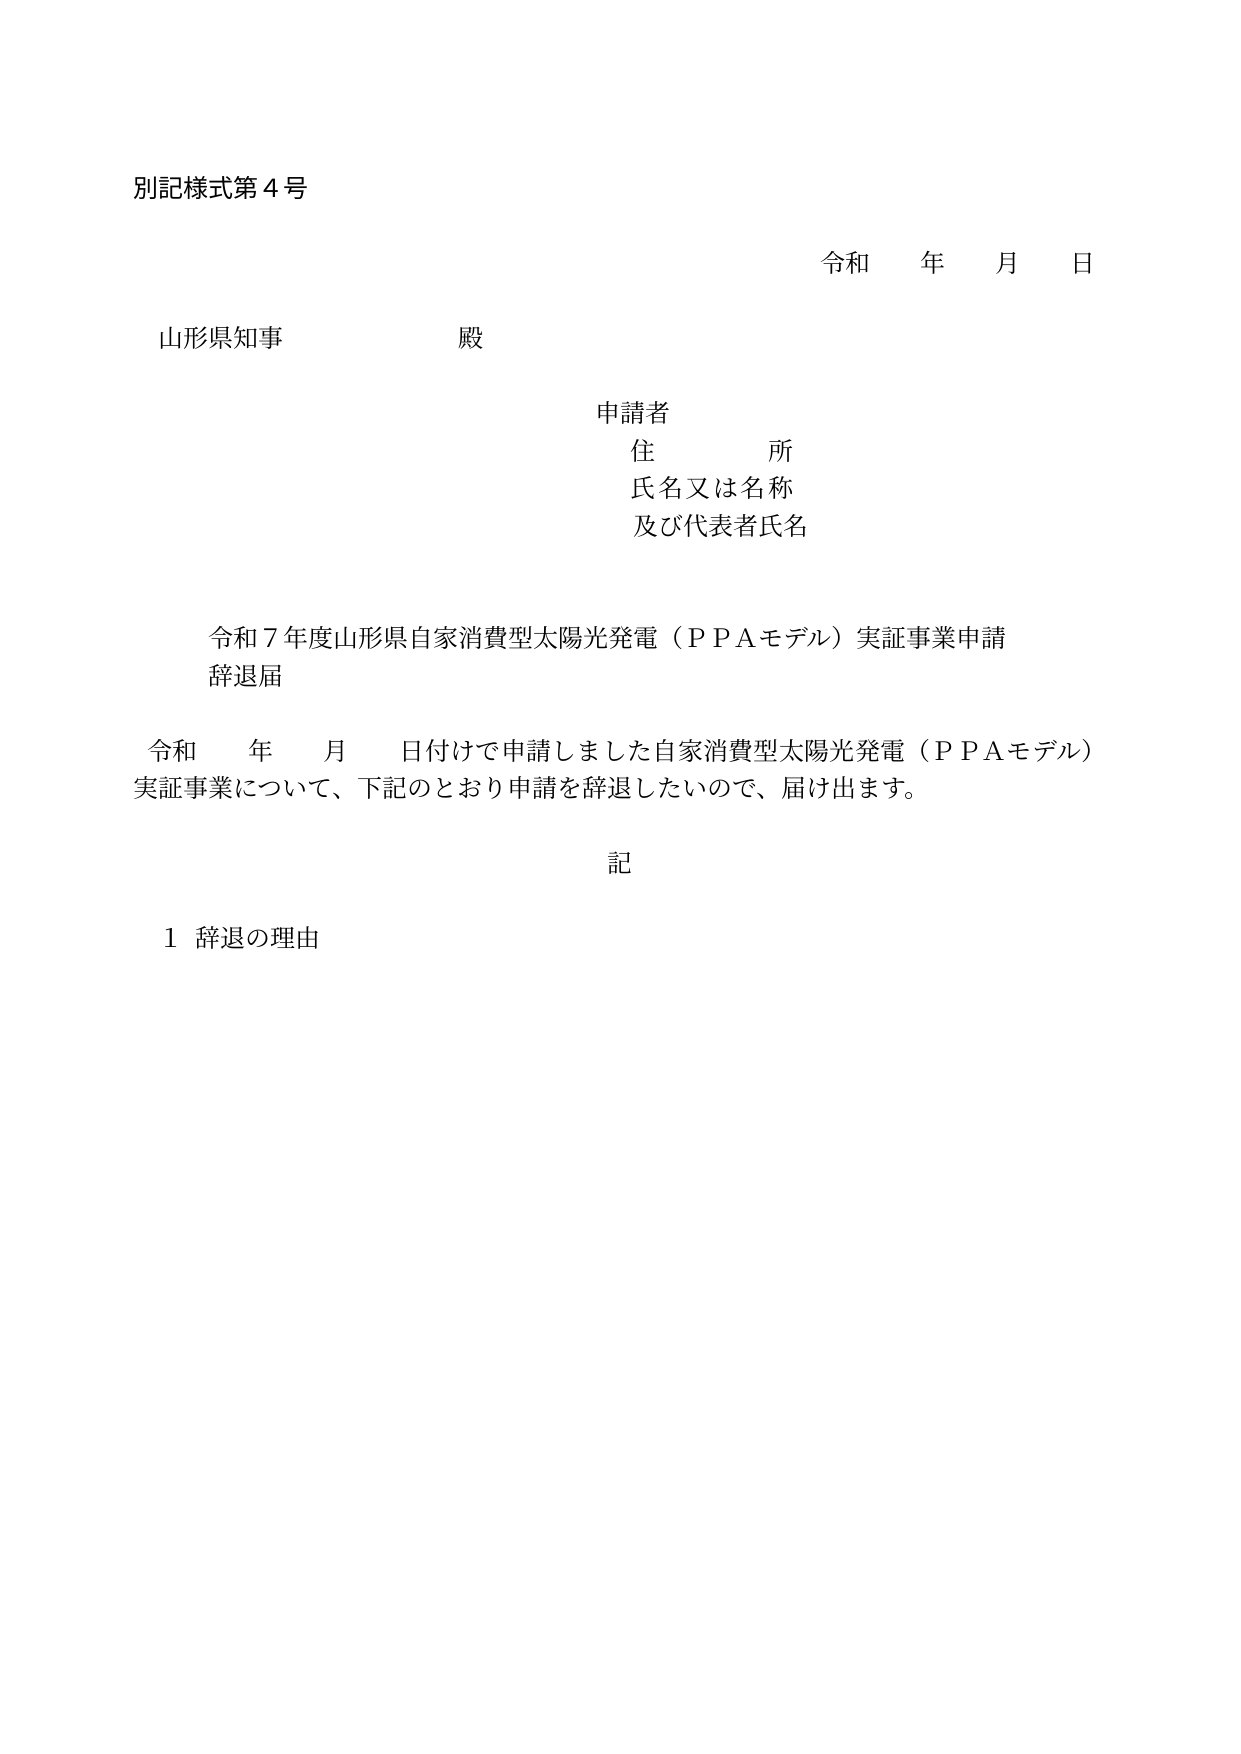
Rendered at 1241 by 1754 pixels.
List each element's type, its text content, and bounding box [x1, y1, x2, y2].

text 山形県知事 殿 [133, 318, 1107, 355]
text 別記様式第４号 [133, 168, 1107, 205]
text １ 辞退の理由 [133, 918, 1107, 955]
text 令和７年度山形県自家消費型太陽光発電（ＰＰＡモデル）実証事業申請 [133, 618, 1107, 655]
text 令和 年 月 日 [133, 243, 1107, 280]
text 氏名又は名称 [570, 468, 1107, 505]
text 辞退届 [133, 655, 1107, 693]
text 令和 年 月 日付けで申請しました自家消費型太陽光発電（ＰＰＡモデル）実証事業について、下記のとおり申請を辞退したいので、届け出ます。 [133, 730, 1107, 805]
text 住 所 [570, 430, 1107, 468]
text 記 [133, 843, 1107, 880]
text 申請者 [570, 393, 1107, 430]
text 及び代表者氏名 [570, 505, 1107, 543]
